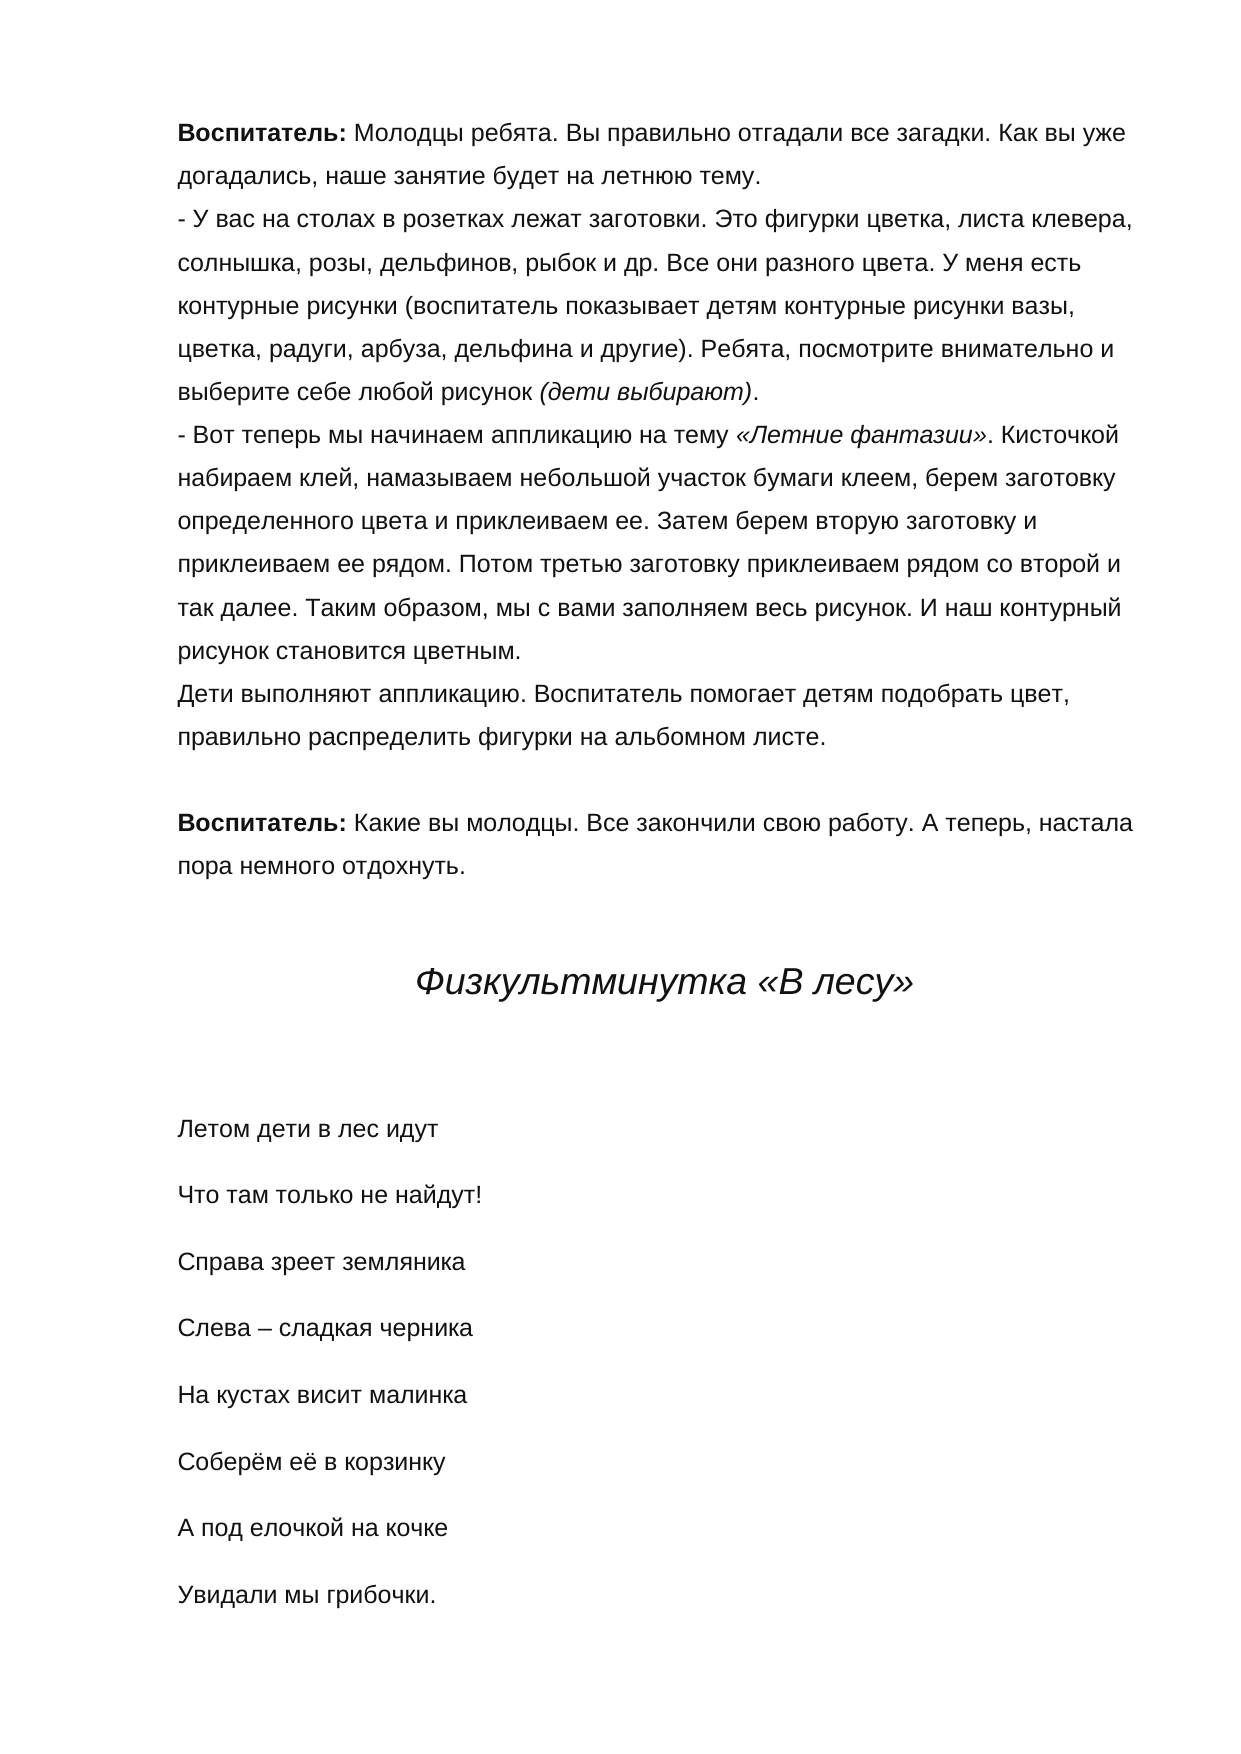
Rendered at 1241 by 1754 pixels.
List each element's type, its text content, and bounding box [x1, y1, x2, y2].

text Воспитатель: Молодцы ребята. Вы правильно отгадали все загадки. Как вы уже догадались, наше занятие будет на летнюю тему. [177, 118, 1152, 190]
text Что там только не найдут! [177, 1180, 1152, 1209]
text Воспитатель: Какие вы молодцы. Все закончили свою работу. А теперь, настала пора немного отдохнуть. [177, 808, 1152, 880]
text Справа зреет земляника [177, 1247, 1152, 1276]
text А под елочкой на кочке [177, 1513, 1152, 1542]
text На кустах висит малинка [177, 1380, 1152, 1409]
text Увидали мы грибочки. [177, 1580, 1152, 1608]
text Соберём её в корзинку [177, 1447, 1152, 1475]
text Дети выполняют аппликацию. Воспитатель помогает детям подобрать цвет, правильно распределить фигурки на альбомном листе. [177, 679, 1152, 751]
text Летом дети в лес идут [177, 1114, 1152, 1142]
text - У вас на столах в розетках лежат заготовки. Это фигурки цветка, листа клевера, солнышка, розы, дельфинов, рыбок и др. Все они разного цвета. У меня есть контурные рисунки (воспитатель показывает детям контурные рисунки вазы, цветка, радуги, арбуза, дельфина и другие). Ребята, посмотрите внимательно и выберите себе любой рисунок (дети выбирают). [177, 204, 1152, 406]
text - Вот теперь мы начинаем аппликацию на тему «Летние фантазии». Кисточкой набираем клей, намазываем небольшой участок бумаги клеем, берем заготовку определенного цвета и приклеиваем ее. Затем берем вторую заготовку и приклеиваем ее рядом. Потом третью заготовку приклеиваем рядом со второй и так далее. Таким образом, мы с вами заполняем весь рисунок. И наш контурный рисунок становится цветным. [177, 420, 1152, 664]
text Слева – сладкая черника [177, 1313, 1152, 1342]
text Физкультминутка «В лесу» [177, 959, 1152, 1002]
